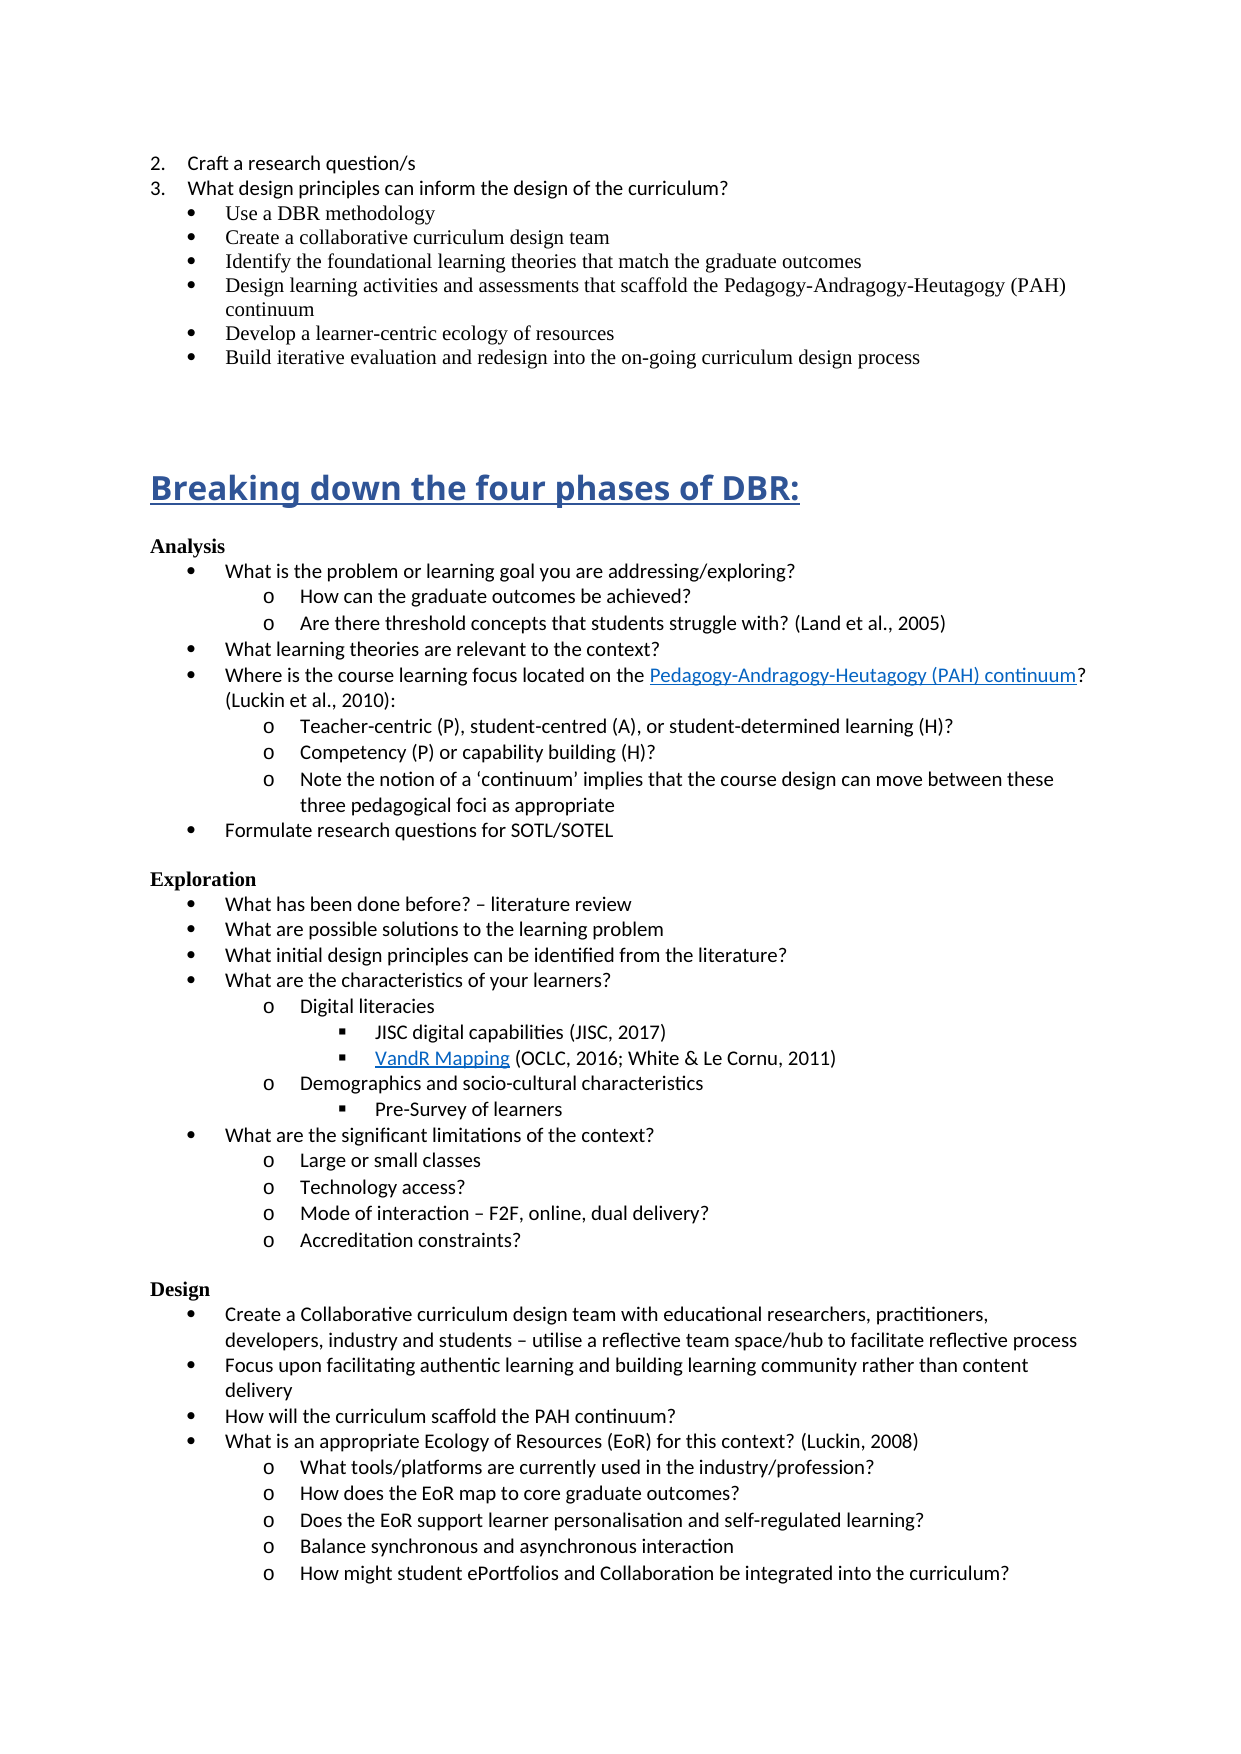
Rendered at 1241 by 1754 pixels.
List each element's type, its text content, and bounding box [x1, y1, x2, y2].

list Create a Collaborative curriculum design team with educational researchers, practitioners, developers, industry and students – utilise a reflective team space/hub to facilitate reflective process [187, 1301, 1090, 1352]
list Focus upon facilitating authentic learning and building learning community rather than content delivery [187, 1352, 1090, 1403]
list Does the EoR support learner personalisation and self-regulated learning? [262, 1507, 1090, 1533]
list Demographics and socio-cultural characteristics [262, 1070, 1090, 1097]
list VandR Mapping (OCLC, 2016; White & Le Cornu, 2011) [337, 1045, 1090, 1070]
list Digital literacies [262, 993, 1090, 1019]
list What are the characteristics of your learners? [187, 967, 1090, 993]
text Design [150, 1277, 1090, 1301]
list Pre-Survey of learners [337, 1097, 1090, 1122]
list What learning theories are relevant to the context? [187, 637, 1090, 662]
list Teacher-centric (P), student-centred (A), or student-determined learning (H)? [262, 713, 1090, 739]
list How can the graduate outcomes be achieved? [262, 584, 1090, 610]
list What initial design principles can be identified from the literature? [187, 942, 1090, 967]
text Exploration [150, 867, 1090, 891]
list Where is the course learning focus located on the Pedagogy-Andragogy-Heutagogy (PAH) continuum? (Luckin et al., 2010): [187, 662, 1090, 713]
list How does the EoR map to core graduate outcomes? [262, 1480, 1090, 1507]
list Use a DBR methodology [188, 201, 1090, 225]
list How will the curriculum scaffold the PAH continuum? [187, 1403, 1090, 1428]
list Design learning activities and assessments that scaffold the Pedagogy-Andragogy-Heutagogy (PAH) continuum [188, 273, 1090, 321]
list What is the problem or learning goal you are addressing/exploring? [187, 558, 1090, 584]
list What design principles can inform the design of the curriculum? [150, 175, 1090, 201]
list What are the significant limitations of the context? [187, 1122, 1090, 1147]
list Note the notion of a ‘continuum’ implies that the course design can move between these three pedagogical foci as appropriate [262, 766, 1090, 818]
list Build iterative evaluation and redesign into the on-going curriculum design process [188, 345, 1090, 369]
list Large or small classes [262, 1147, 1090, 1174]
list What is an appropriate Ecology of Resources (EoR) for this context? (Luckin, 2008) [187, 1428, 1090, 1454]
list Develop a learner-centric ecology of resources [188, 321, 1090, 345]
list What tools/platforms are currently used in the industry/profession? [262, 1454, 1090, 1480]
list What are possible solutions to the learning problem [187, 917, 1090, 942]
list Craft a research question/s [150, 150, 1090, 175]
list Formulate research questions for SOTL/SOTEL [187, 818, 1090, 843]
list Technology access? [262, 1174, 1090, 1200]
list Mode of interaction – F2F, online, dual delivery? [262, 1200, 1090, 1227]
list Identify the foundational learning theories that match the graduate outcomes [188, 249, 1090, 273]
list Are there threshold concepts that students struggle with? (Land et al., 2005) [262, 610, 1090, 637]
list How might student ePortfolios and Collaboration be integrated into the curriculum? [262, 1560, 1090, 1586]
text Analysis [150, 534, 1090, 558]
list What has been done before? – literature review [187, 891, 1090, 917]
list Create a collaborative curriculum design team [188, 225, 1090, 249]
list Competency (P) or capability building (H)? [262, 739, 1090, 766]
subtitle Breaking down the four phases of DBR: [150, 465, 1090, 510]
list Accreditation constraints? [262, 1227, 1090, 1253]
list Balance synchronous and asynchronous interaction [262, 1533, 1090, 1560]
list JISC digital capabilities (JISC, 2017) [337, 1019, 1090, 1045]
